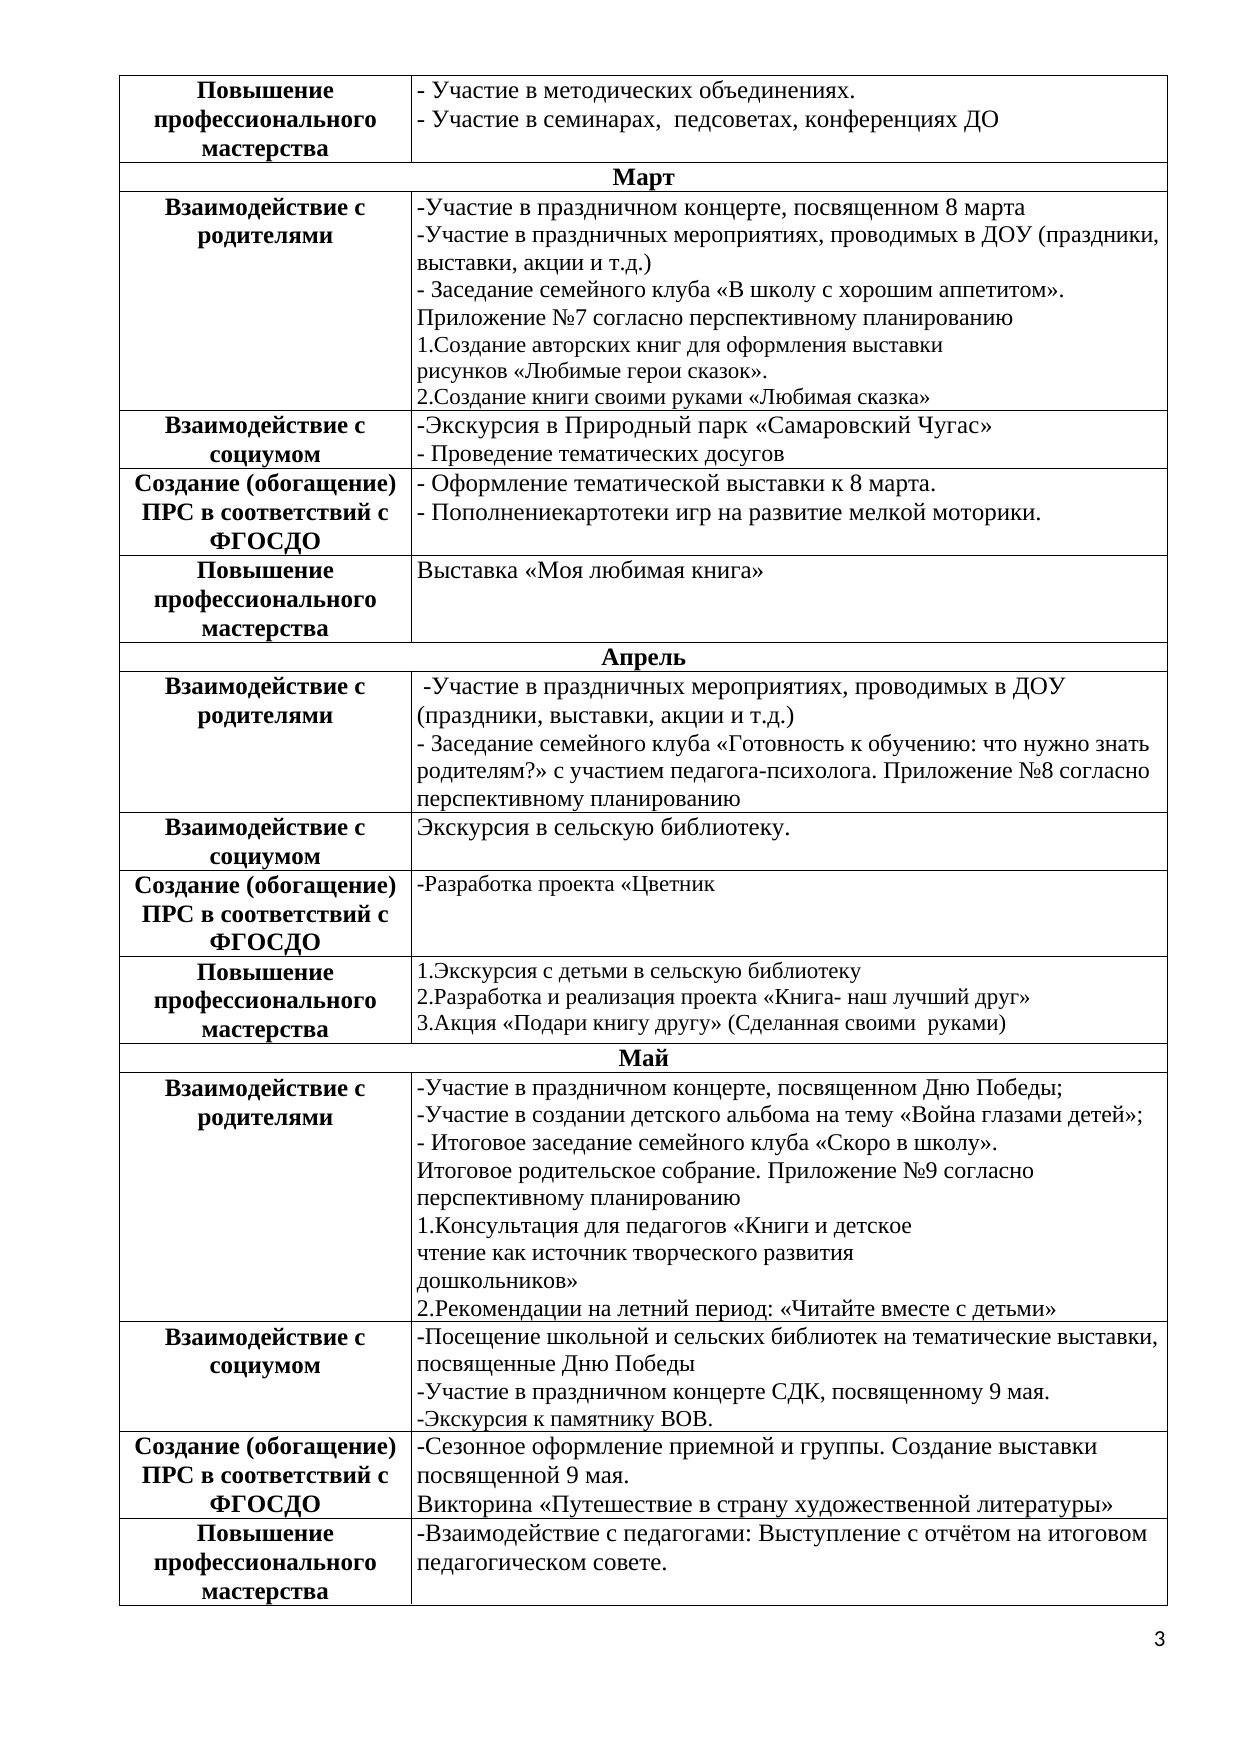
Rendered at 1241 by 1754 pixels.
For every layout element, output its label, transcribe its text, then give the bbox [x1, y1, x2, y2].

table_cell Апрель [120, 643, 1167, 671]
table_cell Взаимодействие с родителями [120, 672, 411, 811]
table_cell Взаимодействие с социумом [120, 813, 411, 869]
table_cell -Посещение школьной и сельских библиотек на тематические выставки, посвященные Дню Победы -Участие в праздничном концерте СДК, посвященному 9 мая. -Экскурсия к памятнику ВОВ. [412, 1322, 1167, 1431]
table_cell Экскурсия в сельскую библиотеку. [412, 813, 1167, 869]
table_cell Взаимодействие с социумом [120, 411, 411, 468]
table_cell -Экскурсия в Природный парк «Самаровский Чугас» - Проведение тематических досугов [412, 411, 1167, 468]
table_cell -Взаимодействие с педагогами: Выступление с отчётом на итоговом педагогическом совете. [412, 1519, 1167, 1604]
table_cell Создание (обогащение) ПРС в соответствий с ФГОСДО [120, 871, 411, 956]
table_cell -Сезонное оформление приемной и группы. Создание выставки посвященной 9 мая. Викторина «Путешествие в страну художественной литературы» [412, 1432, 1167, 1518]
table_cell Повышение профессионального мастерства [120, 957, 411, 1043]
table_cell -Участие в праздничных мероприятиях, проводимых в ДОУ (праздники, выставки, акции и т.д.) - Заседание семейного клуба «Готовность к обучению: что нужно знать родителям?» с участием педагога-психолога. Приложение №8 согласно перспективному планированию [412, 672, 1167, 811]
table_cell Создание (обогащение) ПРС в соответствий с ФГОСДО [120, 469, 411, 554]
table_cell Март [120, 163, 1167, 191]
table_cell -Разработка проекта «Цветник [412, 871, 1167, 956]
table_cell 1.Экскурсия с детьми в сельскую библиотеку 2.Разработка и реализация проекта «Книга- наш лучший друг» 3.Акция «Подари книгу другу» (Сделанная своими руками) [412, 957, 1167, 1043]
table_cell Повышение профессионального мастерства [120, 76, 411, 162]
table_cell Взаимодействие с родителями [120, 1073, 411, 1321]
table_cell - Оформление тематической выставки к 8 марта. - Пополнениекартотеки игр на развитие мелкой моторики. [412, 469, 1167, 554]
table_cell - Участие в методических объединениях. - Участие в семинарах, педсоветах, конференциях ДО [412, 76, 1167, 162]
table_cell Взаимодействие с социумом [120, 1322, 411, 1431]
table_cell Май [120, 1044, 1167, 1072]
table_cell Создание (обогащение) ПРС в соответствий с ФГОСДО [120, 1432, 411, 1518]
table_cell Выставка «Моя любимая книга» [412, 556, 1167, 641]
table_cell Повышение профессионального мастерства [120, 556, 411, 641]
table_cell Взаимодействие с родителями [120, 192, 411, 410]
table_cell -Участие в праздничном концерте, посвященном 8 марта -Участие в праздничных мероприятиях, проводимых в ДОУ (праздники, выставки, акции и т.д.) - Заседание семейного клуба «В школу с хорошим аппетитом». Приложение №7 согласно перспективному планированию 1.Создание авторских книг для оформления выставки рисунков «Любимые герои сказок». 2.Создание книги своими руками «Любимая сказка» [412, 192, 1167, 410]
table_cell Повышение профессионального мастерства [120, 1519, 411, 1604]
table_cell -Участие в праздничном концерте, посвященном Дню Победы; -Участие в создании детского альбома на тему «Война глазами детей»; - Итоговое заседание семейного клуба «Скоро в школу». Итоговое родительское собрание. Приложение №9 согласно перспективному планированию 1.Консультация для педагогов «Книги и детское чтение как источник творческого развития дошкольников» 2.Рекомендации на летний период: «Читайте вместе с детьми» [412, 1073, 1167, 1321]
